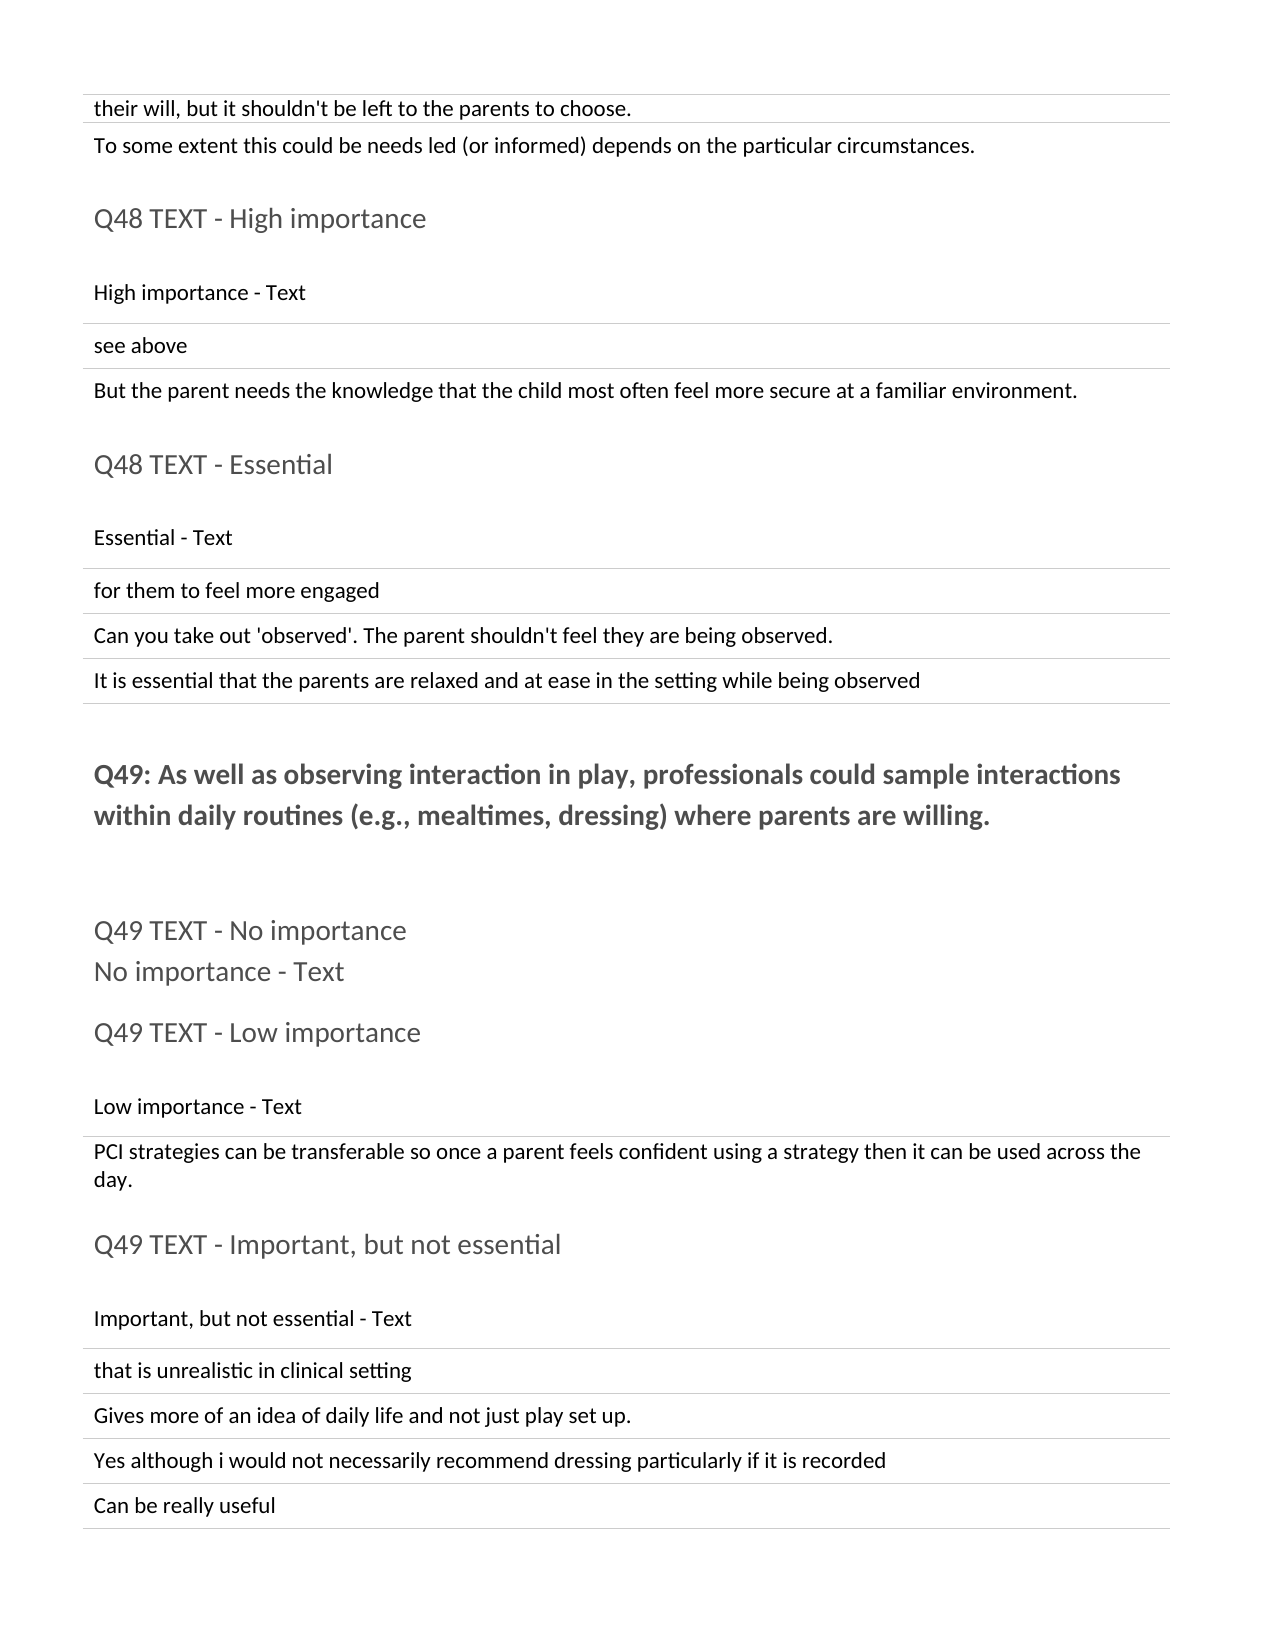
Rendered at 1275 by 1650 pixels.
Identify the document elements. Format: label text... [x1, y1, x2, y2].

text Q49 TEXT - No importance No importance - Text [94, 912, 1181, 988]
text Q49 TEXT - Low importance [94, 1014, 1181, 1050]
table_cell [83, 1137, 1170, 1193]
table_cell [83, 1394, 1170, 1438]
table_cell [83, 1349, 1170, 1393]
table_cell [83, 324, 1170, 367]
text Q49 TEXT - Important, but not essential [94, 1193, 1181, 1262]
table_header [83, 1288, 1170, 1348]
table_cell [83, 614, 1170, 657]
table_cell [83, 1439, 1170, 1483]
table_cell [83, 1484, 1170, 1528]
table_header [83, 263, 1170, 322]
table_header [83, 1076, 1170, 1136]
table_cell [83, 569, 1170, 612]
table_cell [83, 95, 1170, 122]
text Q48 TEXT - High importance [94, 167, 1181, 236]
text Q49: As well as observing interaction in play, professionals could sample interactions within daily routines (e.g., mealtimes, dressing) where parents are willing. [94, 756, 1181, 833]
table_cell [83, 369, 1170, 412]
text Q48 TEXT - Essential [94, 412, 1181, 481]
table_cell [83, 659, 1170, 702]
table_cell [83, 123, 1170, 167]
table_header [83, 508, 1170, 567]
